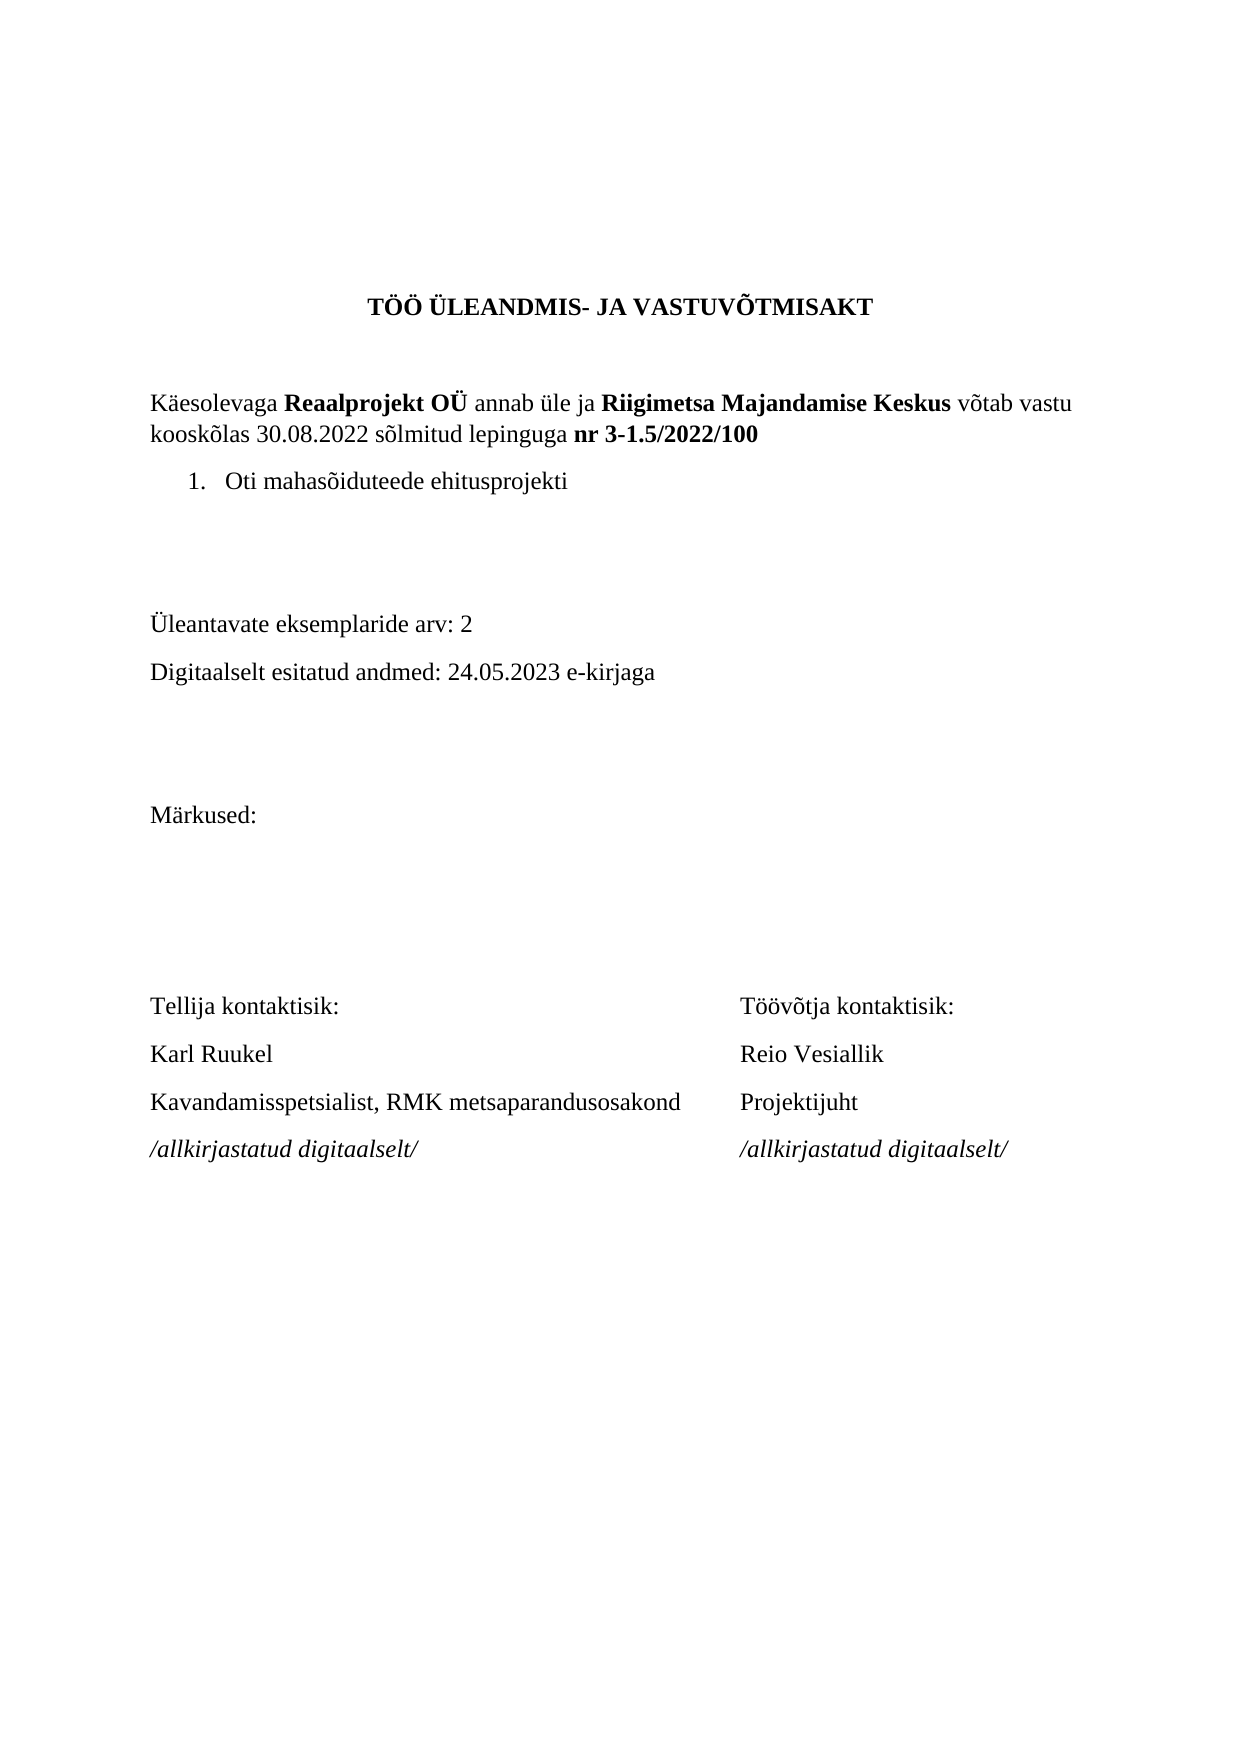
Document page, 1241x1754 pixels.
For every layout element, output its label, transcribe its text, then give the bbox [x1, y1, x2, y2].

text /allkirjastatud digitaalselt/ /allkirjastatud digitaalselt/ [150, 1134, 1090, 1163]
text Karl Ruukel Reio Vesiallik [150, 1039, 1090, 1068]
list Oti mahasõiduteede ehitusprojekti [187, 466, 1090, 495]
text Märkused: [150, 800, 1090, 829]
text Üleantavate eksemplaride arv: 2 [150, 609, 1090, 638]
text Käesolevaga Reaalprojekt OÜ annab üle ja Riigimetsa Majandamise Keskus võtab vastu kooskõlas 30.08.2022 sõlmitud lepinguga nr 3-1.5/2022/100 [150, 388, 1090, 447]
text Kavandamisspetsialist, RMK metsaparandusosakond Projektijuht [150, 1087, 1090, 1115]
text TÖÖ ÜLEANDMIS- JA VASTUVÕTMISAKT [150, 292, 1090, 321]
text Digitaalselt esitatud andmed: 24.05.2023 e-kirjaga [150, 657, 1090, 686]
text Tellija kontaktisik: Töövõtja kontaktisik: [150, 991, 1090, 1020]
